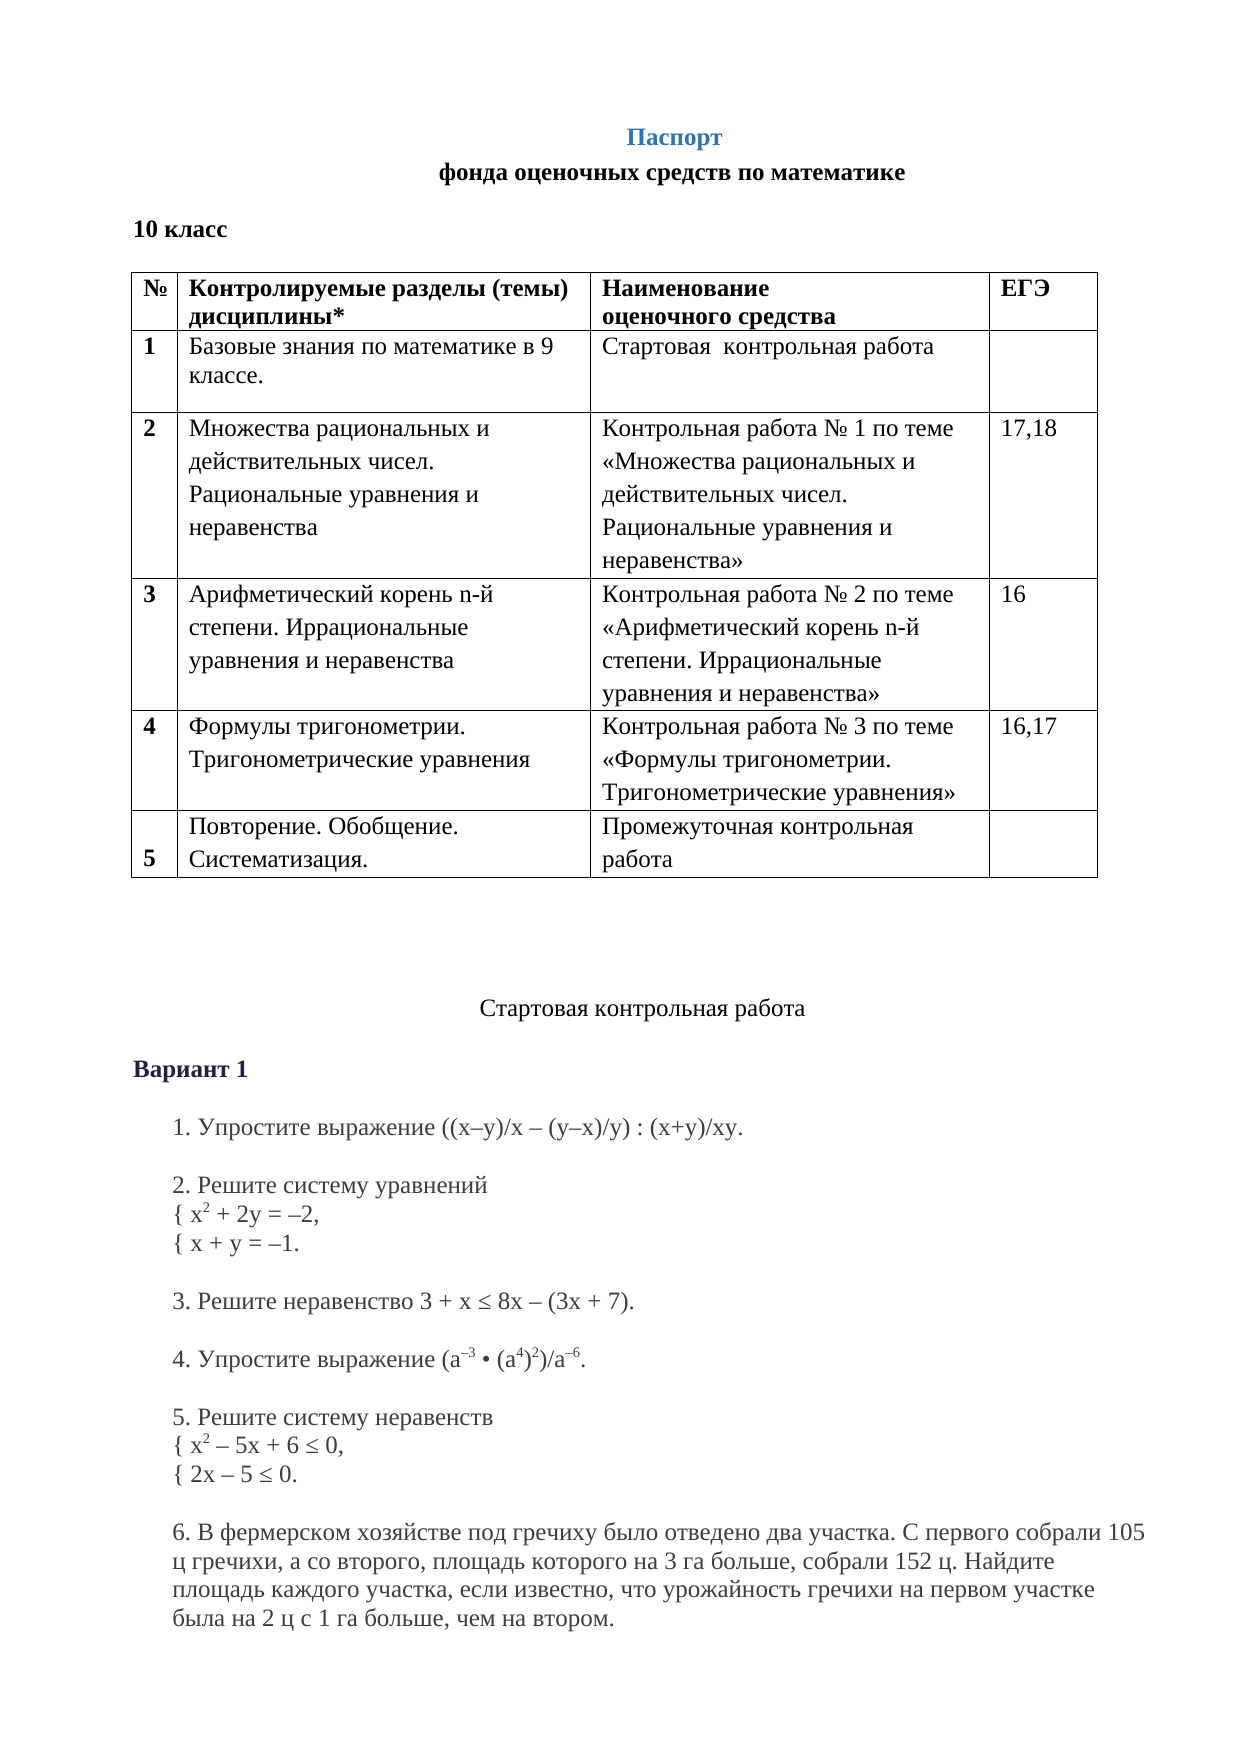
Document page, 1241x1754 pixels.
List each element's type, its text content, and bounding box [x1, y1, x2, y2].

table_cell 2 [132, 413, 177, 578]
text Вариант 1 [133, 1054, 1152, 1083]
table_cell Множества рациональных и действительных чисел. Рациональные уравнения и неравенства [178, 413, 590, 578]
text Стартовая контрольная работа [133, 993, 1152, 1021]
table_cell Контрольная работа № 3 по теме «Формулы тригонометрии. Тригонометрические уравнения» [591, 711, 989, 810]
table_cell Контрольная работа № 1 по теме «Множества рациональных и действительных чисел. Рациональные уравнения и неравенства» [591, 413, 989, 578]
table_cell Базовые знания по математике в 9 классе. [178, 331, 590, 412]
table_cell Арифметический корень n-й степени. Иррациональные уравнения и неравенства [178, 579, 590, 710]
text 2. Решите систему уравнений { x2 + 2y = –2, { x + y = –1. [172, 1170, 1152, 1257]
table_cell 16 [990, 579, 1097, 710]
table_cell [990, 811, 1097, 877]
table_cell [990, 331, 1097, 412]
table_header Наименование оценочного средства [591, 273, 989, 330]
subtitle Паспорт [133, 122, 1152, 151]
table_cell 16,17 [990, 711, 1097, 810]
text 4. Упростите выражение (a–3 • (a4)2)/a–6. [172, 1344, 1152, 1372]
text 10 класс [133, 214, 1152, 243]
table_cell Контрольная работа № 2 по теме «Арифметический корень n-й степени. Иррациональные уравнения и неравенства» [591, 579, 989, 710]
text 1. Упростите выражение ((x–y)/x – (y–x)/y) : (x+y)/xy. [172, 1112, 1152, 1141]
table_header № [132, 273, 177, 330]
text фонда оценочных средств по математике [192, 157, 1152, 185]
table_header ЕГЭ [990, 273, 1097, 330]
table_cell 1 [132, 331, 177, 412]
table_cell Промежуточная контрольная работа [591, 811, 989, 877]
text 6. В фермерском хозяйстве под гречиху было отведено два участка. С первого собрали 105 ц гречихи, а со второго, площадь которого на 3 га больше, собрали 152 ц. Найдите площадь каждого участка, если известно, что урожайность гречихи на первом участке была на 2 ц с 1 га больше, чем на втором. [172, 1517, 1152, 1632]
text 3. Решите неравенство 3 + х ≤ 8x – (3х + 7). [172, 1286, 1152, 1314]
table_cell 3 [132, 579, 177, 710]
text 5. Решите систему неравенств { x2 – 5x + 6 ≤ 0, { 2x – 5 ≤ 0. [172, 1402, 1152, 1488]
table_cell 5 [132, 811, 177, 877]
table_cell Повторение. Обобщение. Систематизация. [178, 811, 590, 877]
table_cell Формулы тригонометрии. Тригонометрические уравнения [178, 711, 590, 810]
table_cell 4 [132, 711, 177, 810]
table_header Контролируемые разделы (темы) дисциплины* [178, 273, 590, 330]
table_cell 17,18 [990, 413, 1097, 578]
table_cell Стартовая контрольная работа [591, 331, 989, 412]
